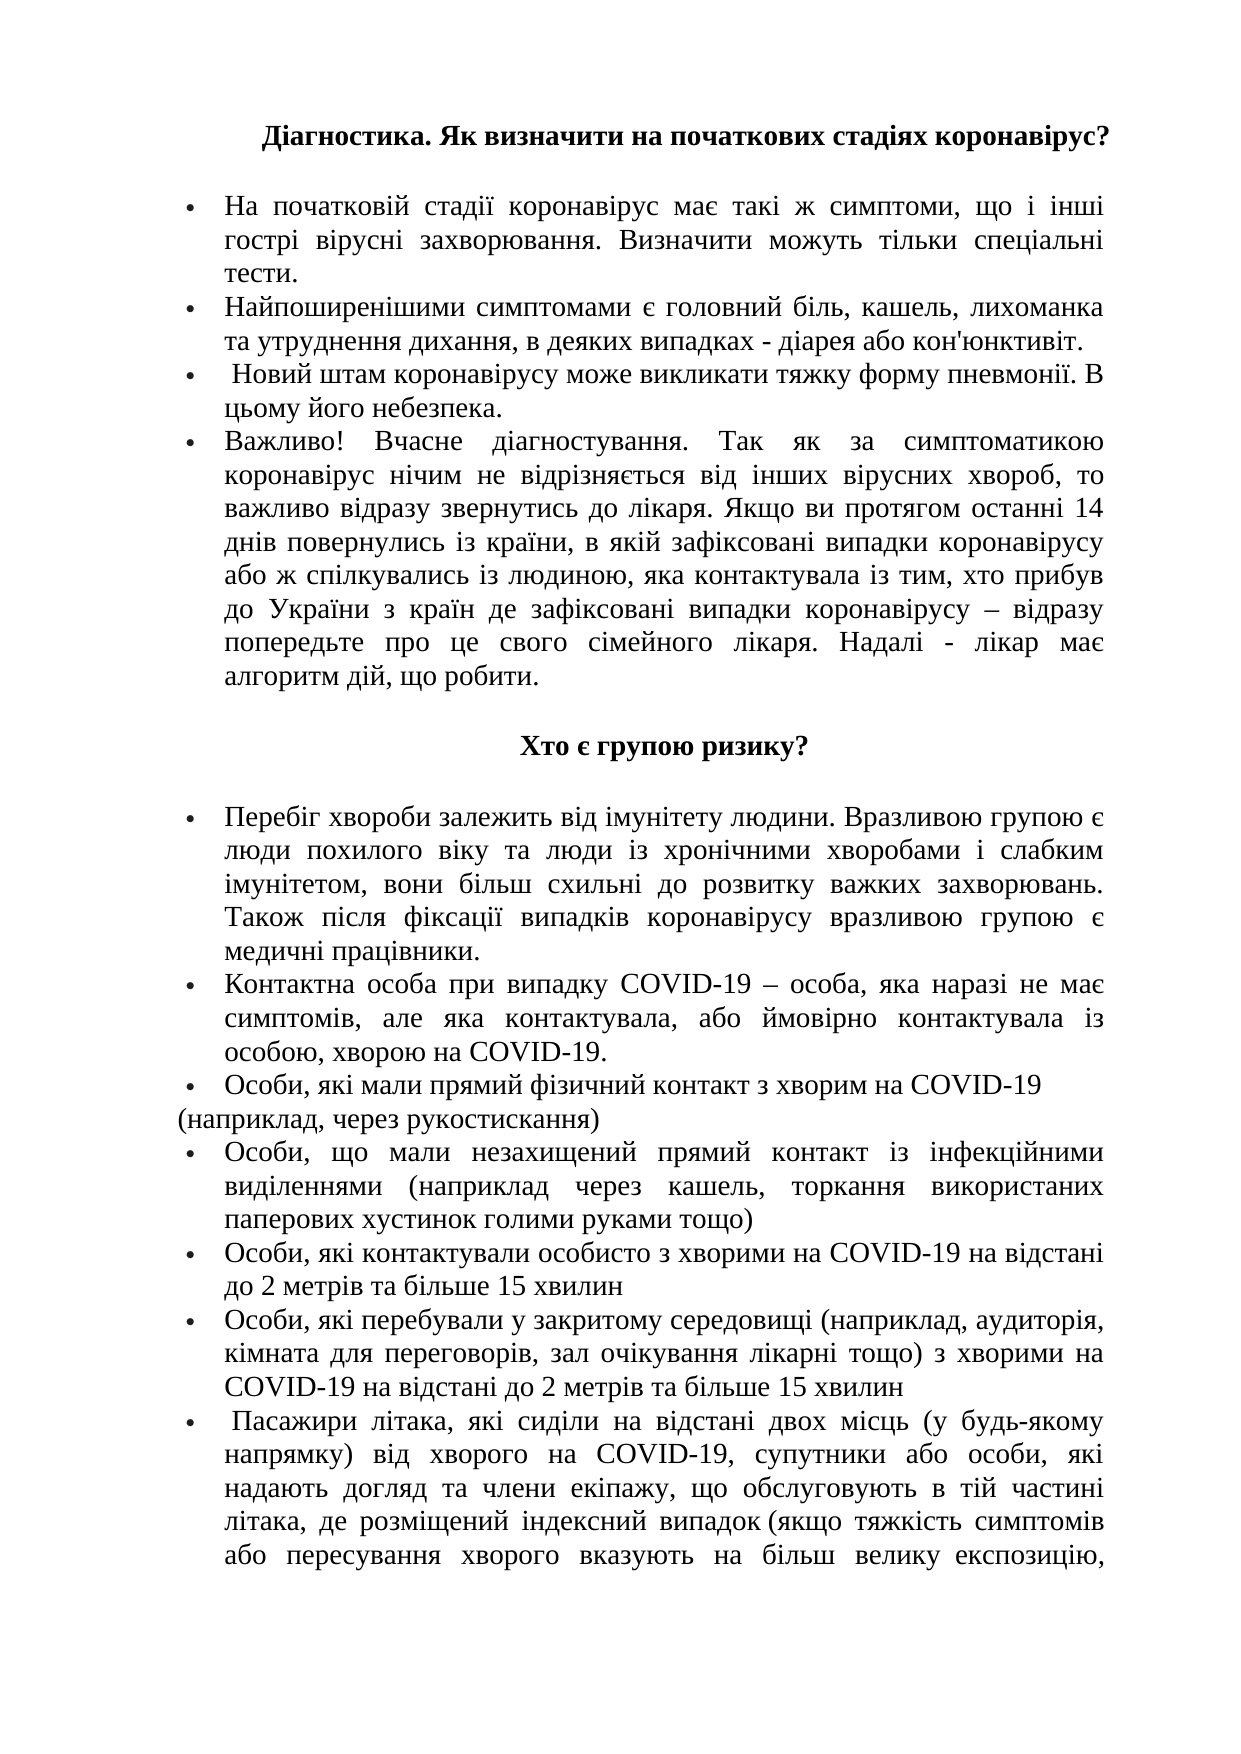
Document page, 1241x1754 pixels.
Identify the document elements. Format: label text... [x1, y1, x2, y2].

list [187, 1403, 1105, 1570]
text Діагностика. Як визначити на початкових стадіях коронавірус? [177, 118, 1152, 152]
list Важливо! Вчасне діагностування. Так як за симптоматикою коронавірус нічим не відрізняється від інших вірусних хвороб, то важливо відразу звернутись до лікаря. Якщо ви протягом останні 14 днів повернулись із країни, в якій зафіксовані випадки коронавірусу або ж спілкувались із людиною, яка контактувала із тим, хто прибув до України з країн де зафіксовані випадки коронавірусу – відразу попередьте про це свого сімейного лікаря. Надалі - лікар має алгоритм дій, що робити. [187, 423, 1105, 692]
list Особи, які перебували у закритому середовищі (наприклад, аудиторія, кімната для переговорів, зал очікування лікарні тощо) з хворими на COVID-19 на відстані до 2 метрів та більше 15 хвилин [187, 1302, 1105, 1403]
list На початковій стадії коронавірус має такі ж симптоми, що і інші гострі вірусні захворювання. Визначити можуть тільки спеціальні тести. [187, 188, 1105, 289]
text Хто є групою ризику? [177, 728, 1152, 762]
text (наприклад, через рукостискання) [177, 1101, 1152, 1134]
list Новий штам коронавірусу може викликати тяжку форму пневмонії. В цьому його небезпека. [187, 356, 1105, 423]
list Особи, що мали незахищений прямий контакт із інфекційними виділеннями (наприклад через кашель, торкання використаних паперових хустинок голими руками тощо) [187, 1134, 1105, 1235]
list Особи, які контактували особисто з хворими на COVID-19 на відстані до 2 метрів та більше 15 хвилин [187, 1235, 1105, 1302]
list Контактна особа при випадку COVID-19 – особа, яка наразі не має симптомів, але яка контактувала, або ймовірно контактувала із особою, хворою на COVID-19. [187, 967, 1105, 1067]
list Найпоширенішими симптомами є головний біль, кашель, лихоманка та утруднення дихання, в деяких випадках - діарея або кон'юнктивіт. [187, 289, 1105, 356]
list Перебіг хвороби залежить від імунітету людини. Вразливою групою є люди похилого віку та люди із хронічними хворобами і слабким імунітетом, вони більш схильні до розвитку важких захворювань. Також після фіксації випадків коронавірусу вразливою групою є медичні працівники. [187, 799, 1105, 967]
list Особи, які мали прямий фізичний контакт з хворим на COVID-19 [187, 1067, 1105, 1101]
